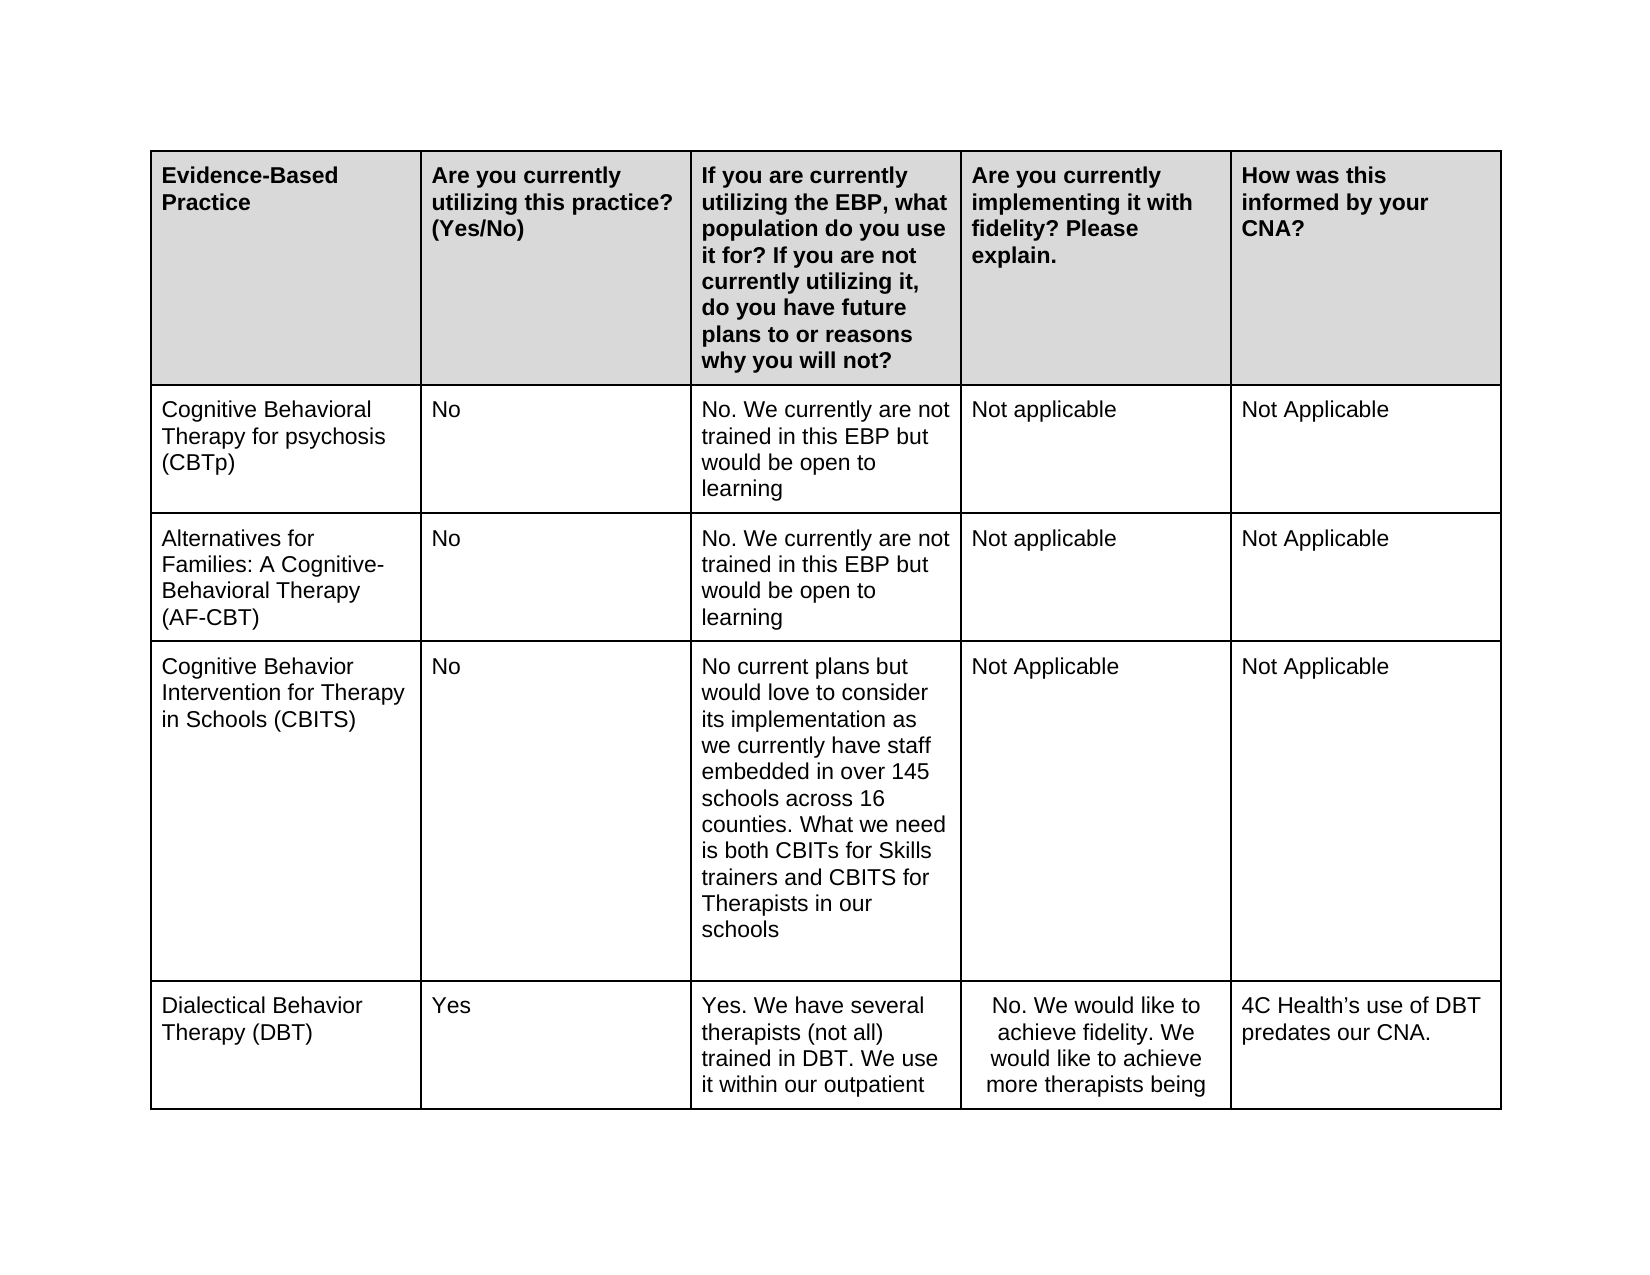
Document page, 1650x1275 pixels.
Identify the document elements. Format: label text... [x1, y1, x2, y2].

table_header Are you currently implementing it with fidelity? Please explain. [962, 152, 1230, 384]
table_header How was this informed by your CNA? [1232, 152, 1500, 384]
table_cell Not Applicable [1232, 514, 1500, 640]
table_cell No. We would like to achieve fidelity. We would like to achieve more therapists being trained. The challenge is quality of clinical supervision oversight, and training to scale within our organization [962, 982, 1230, 1108]
table_cell No [422, 386, 690, 512]
table_cell No current plans but would love to consider its implementation as we currently have staff embedded in over 145 schools across 16 counties. What we need is both CBITs for Skills trainers and CBITS for Therapists in our schools [692, 642, 960, 979]
table_cell Dialectical Behavior Therapy (DBT) [152, 982, 420, 1108]
table_cell Yes [422, 982, 690, 1108]
table_cell 4C Health’s use of DBT predates our CNA. [1232, 982, 1500, 1108]
table_cell No. We currently are not trained in this EBP but would be open to learning [692, 514, 960, 640]
table_header Are you currently utilizing this practice? (Yes/No) [422, 152, 690, 384]
table_cell Not Applicable [962, 642, 1230, 979]
table_cell Cognitive Behavioral Therapy for psychosis (CBTp) [152, 386, 420, 512]
table_header Evidence-Based Practice [152, 152, 420, 384]
table_cell Not Applicable [1232, 642, 1500, 979]
table_cell Alternatives for Families: A Cognitive-Behavioral Therapy (AF-CBT) [152, 514, 420, 640]
table_cell Not Applicable [1232, 386, 1500, 512]
table_cell Cognitive Behavior Intervention for Therapy in Schools (CBITS) [152, 642, 420, 979]
table_cell Yes. We have several therapists (not all) trained in DBT. We use it within our outpatient therapy approach. We have decided also though that DBT will be a core EBP for our inpatient care approach which is currently being implemented [692, 982, 960, 1108]
table_cell Not applicable [962, 386, 1230, 512]
table_cell No [422, 514, 690, 640]
table_cell No [422, 642, 690, 979]
table_header If you are currently utilizing the EBP, what population do you use it for? If you are not currently utilizing it, do you have future plans to or reasons why you will not? [692, 152, 960, 384]
table_cell Not applicable [962, 514, 1230, 640]
table_cell No. We currently are not trained in this EBP but would be open to learning [692, 386, 960, 512]
